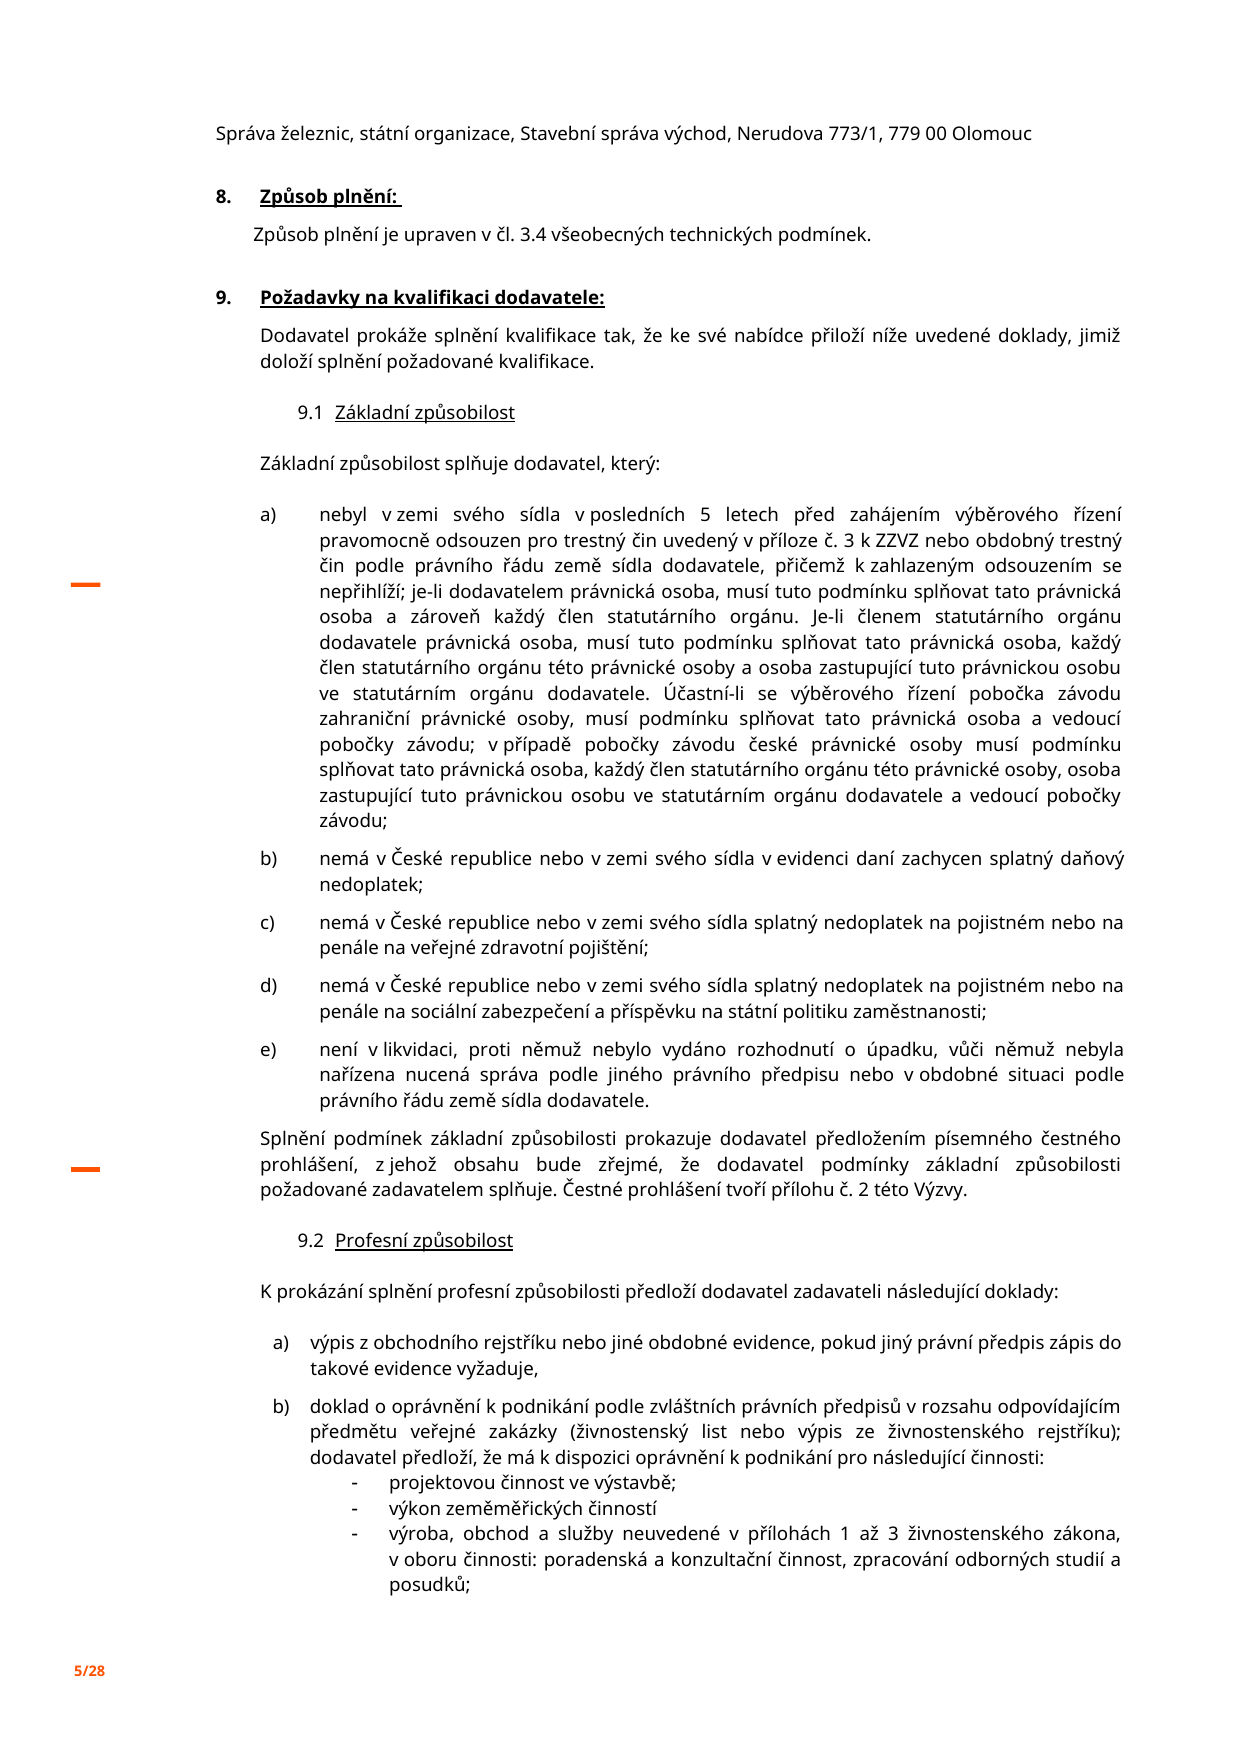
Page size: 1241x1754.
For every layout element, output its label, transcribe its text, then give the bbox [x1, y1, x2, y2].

list Profesní způsobilost [297, 1227, 1122, 1253]
text Základní způsobilost splňuje dodavatel, který: [216, 450, 1122, 476]
list doklad o oprávnění k podnikání podle zvláštních právních předpisů v rozsahu odpovídajícím předmětu veřejné zakázky (živnostenský list nebo výpis ze živnostenského rejstříku); dodavatel předloží, že má k dispozici oprávnění k podnikání pro následující činnosti: [272, 1393, 1122, 1469]
text Dodavatel prokáže splnění kvalifikace tak, že ke své nabídce přiloží níže uvedené doklady, jimiž doloží splnění požadované kvalifikace. [260, 323, 1122, 374]
text Splnění podmínek základní způsobilosti prokazuje dodavatel předložením písemného čestného prohlášení, z jehož obsahu bude zřejmé, že dodavatel podmínky základní způsobilosti požadované zadavatelem splňuje. Čestné prohlášení tvoří přílohu č. 2 této Výzvy. [260, 1125, 1122, 1202]
list Základní způsobilost [297, 399, 1122, 425]
text e) není v likvidaci, proti němuž nebylo vydáno rozhodnutí o úpadku, vůči němuž nebyla nařízena nucená správa podle jiného právního předpisu nebo v obdobné situaci podle právního řádu země sídla dodavatele. [260, 1036, 1124, 1113]
list Požadavky na kvalifikaci dodavatele: [216, 285, 1122, 310]
text a) nebyl v zemi svého sídla v posledních 5 letech před zahájením výběrového řízení pravomocně odsouzen pro trestný čin uvedený v příloze č. 3 k ZZVZ nebo obdobný trestný čin podle právního řádu země sídla dodavatele, přičemž k zahlazeným odsouzením se nepřihlíží; je-li dodavatelem právnická osoba, musí tuto podmínku splňovat tato právnická osoba a zároveň každý člen statutárního orgánu. Je-li členem statutárního orgánu dodavatele právnická osoba, musí tuto podmínku splňovat tato právnická osoba, každý člen statutárního orgánu této právnické osoby a osoba zastupující tuto právnickou osobu ve statutárním orgánu dodavatele. Účastní-li se výběrového řízení pobočka závodu zahraniční právnické osoby, musí podmínku splňovat tato právnická osoba a vedoucí pobočky závodu; v případě pobočky závodu české právnické osoby musí podmínku splňovat tato právnická osoba, každý člen statutárního orgánu této právnické osoby, osoba zastupující tuto právnickou osobu ve statutárním orgánu dodavatele a vedoucí pobočky závodu; [260, 501, 1122, 833]
list výroba, obchod a služby neuvedené v přílohách 1 až 3 živnostenského zákona, v oboru činnosti: poradenská a konzultační činnost, zpracování odborných studií a posudků; [351, 1521, 1122, 1597]
text d) nemá v České republice nebo v zemi svého sídla splatný nedoplatek na pojistném nebo na penále na sociální zabezpečení a příspěvku na státní politiku zaměstnanosti; [260, 973, 1124, 1024]
list výkon zeměměřických činností [351, 1495, 1122, 1521]
list projektovou činnost ve výstavbě; [351, 1469, 1122, 1495]
text Způsob plnění je upraven v čl. 3.4 všeobecných technických podmínek. [253, 222, 1122, 247]
text c) nemá v České republice nebo v zemi svého sídla splatný nedoplatek na pojistném nebo na penále na veřejné zdravotní pojištění; [260, 909, 1124, 960]
list Způsob plnění: [216, 184, 1122, 209]
text K prokázání splnění profesní způsobilosti předloží dodavatel zadavateli následující doklady: [260, 1278, 1122, 1304]
text b) nemá v České republice nebo v zemi svého sídla v evidenci daní zachycen splatný daňový nedoplatek; [260, 846, 1124, 897]
text Správa železnic, státní organizace, Stavební správa východ, Nerudova 773/1, 779 00 Olomouc [216, 121, 1122, 146]
list výpis z obchodního rejstříku nebo jiné obdobné evidence, pokud jiný právní předpis zápis do takové evidence vyžaduje, [273, 1329, 1122, 1381]
